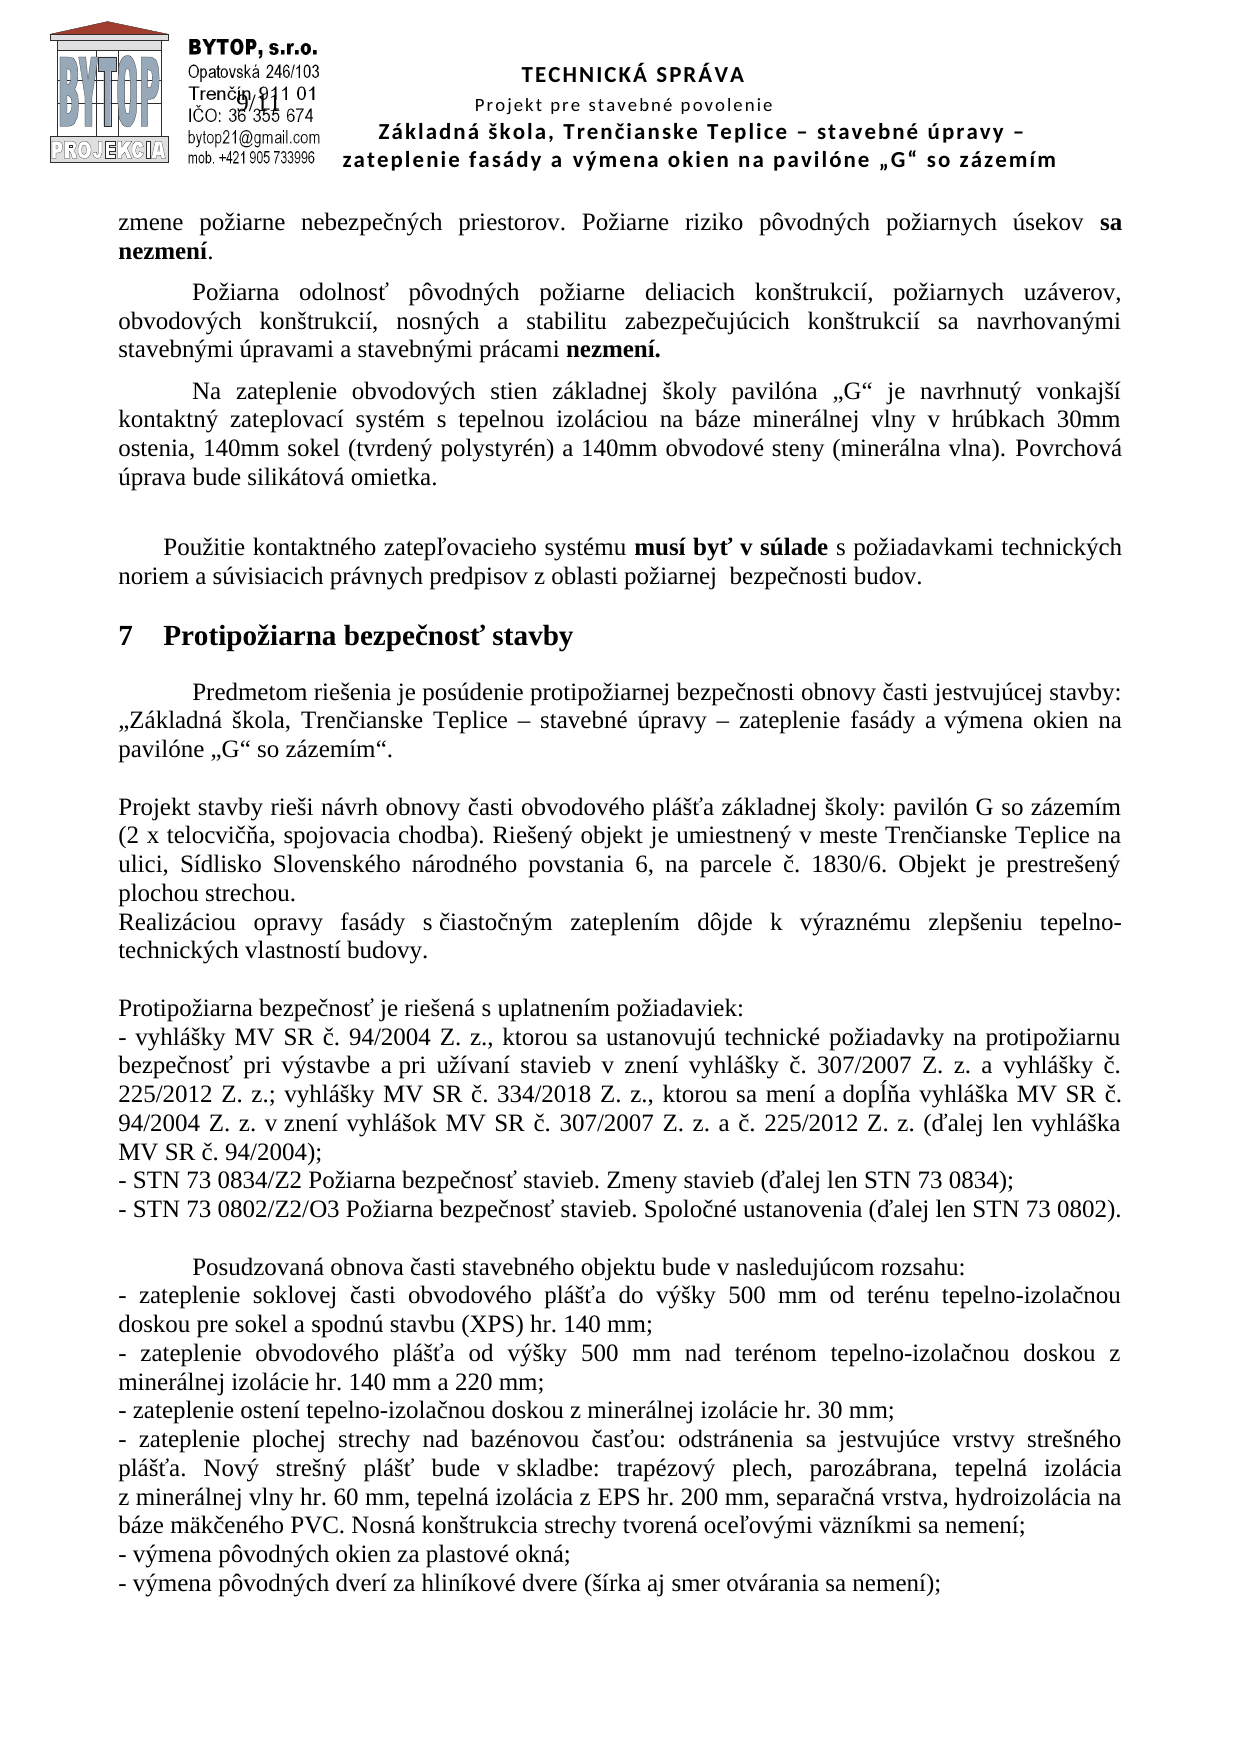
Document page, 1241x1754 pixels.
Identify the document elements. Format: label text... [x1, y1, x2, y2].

text Použitie kontaktného zatepľovacieho systému musí byť v súlade s požiadavkami technických noriem a súvisiacich právnych predpisov z oblasti požiarnej bezpečnosti budov. [118, 532, 1122, 589]
text - výmena pôvodných dverí za hliníkové dvere (šírka aj smer otvárania sa nemení); [118, 1568, 1122, 1597]
text - zateplenie ostení tepelno-izolačnou doskou z minerálnej izolácie hr. 30 mm; [118, 1396, 1122, 1424]
text - STN 73 0802/Z2/O3 Požiarna bezpečnosť stavieb. Spoločné ustanovenia (ďalej len STN 73 0802). [118, 1194, 1122, 1223]
text Posudzovaná obnova časti stavebného objektu bude v nasledujúcom rozsahu: [118, 1252, 1122, 1281]
text - zateplenie plochej strechy nad bazénovou časťou: odstránenia sa jestvujúce vrstvy strešného plášťa. Nový strešný plášť bude v skladbe: trapézový plech, parozábrana, tepelná izolácia z minerálnej vlny hr. 60 mm, tepelná izolácia z EPS hr. 200 mm, separačná vrstva, hydroizolácia na báze mäkčeného PVC. Nosná konštrukcia strechy tvorená oceľovými väzníkmi sa nemení; [118, 1424, 1122, 1539]
text Na zateplenie obvodových stien základnej školy pavilóna „G“ je navrhnutý vonkajší kontaktný zateplovací systém s tepelnou izoláciou na báze minerálnej vlny v hrúbkach 30mm ostenia, 140mm sokel (tvrdený polystyrén) a 140mm obvodové steny (minerálna vlna). Povrchová úprava bude silikátová omietka. [118, 376, 1122, 491]
text - výmena pôvodných okien za plastové okná; [118, 1539, 1122, 1568]
text Protipožiarna bezpečnosť je riešená s uplatnením požiadaviek: [118, 993, 1122, 1022]
text Projekt stavby rieši návrh obnovy časti obvodového plášťa základnej školy: pavilón G so zázemím (2 x telocvičňa, spojovacia chodba). Riešený objekt je umiestnený v meste Trenčianske Teplice na ulici, Sídlisko Slovenského národného povstania 6, na parcele č. 1830/6. Objekt je prestrešený plochou strechou. [118, 792, 1122, 907]
text - STN 73 0834/Z2 Požiarna bezpečnosť stavieb. Zmeny stavieb (ďalej len STN 73 0834); [118, 1166, 1122, 1194]
text Požiarna odolnosť pôvodných požiarne deliacich konštrukcií, požiarnych uzáverov, obvodových konštrukcií, nosných a stabilitu zabezpečujúcich konštrukcií sa navrhovanými stavebnými úpravami a stavebnými prácami nezmení. [118, 277, 1122, 363]
text Predmetom riešenia je posúdenie protipožiarnej bezpečnosti obnovy časti jestvujúcej stavby: „Základná škola, Trenčianske Teplice – stavebné úpravy – zateplenie fasády a výmena okien na pavilóne „G“ so zázemím“. [118, 677, 1122, 763]
picture [186, 36, 322, 167]
text Realizáciou opravy fasády s čiastočným zateplením dôjde k výraznému zlepšeniu tepelno-technických vlastností budovy. [118, 907, 1122, 964]
text - zateplenie obvodového plášťa od výšky 500 mm nad terénom tepelno-izolačnou doskou z minerálnej izolácie hr. 140 mm a 220 mm; [118, 1338, 1122, 1396]
text - vyhlášky MV SR č. 94/2004 Z. z., ktorou sa ustanovujú technické požiadavky na protipožiarnu bezpečnosť pri výstavbe a pri užívaní stavieb v znení vyhlášky č. 307/2007 Z. z. a vyhlášky č. 225/2012 Z. z.; vyhlášky MV SR č. 334/2018 Z. z., ktorou sa mení a dopĺňa vyhláška MV SR č. 94/2004 Z. z. v znení vyhlášok MV SR č. 307/2007 Z. z. a č. 225/2012 Z. z. (ďalej len vyhláška MV SR č. 94/2004); [118, 1022, 1122, 1166]
text - zateplenie soklovej časti obvodového plášťa do výšky 500 mm od terénu tepelno-izolačnou doskou pre sokel a spodnú stavbu (XPS) hr. 140 mm; [118, 1281, 1122, 1338]
subtitle Protipožiarna bezpečnosť stavby [118, 618, 1122, 652]
